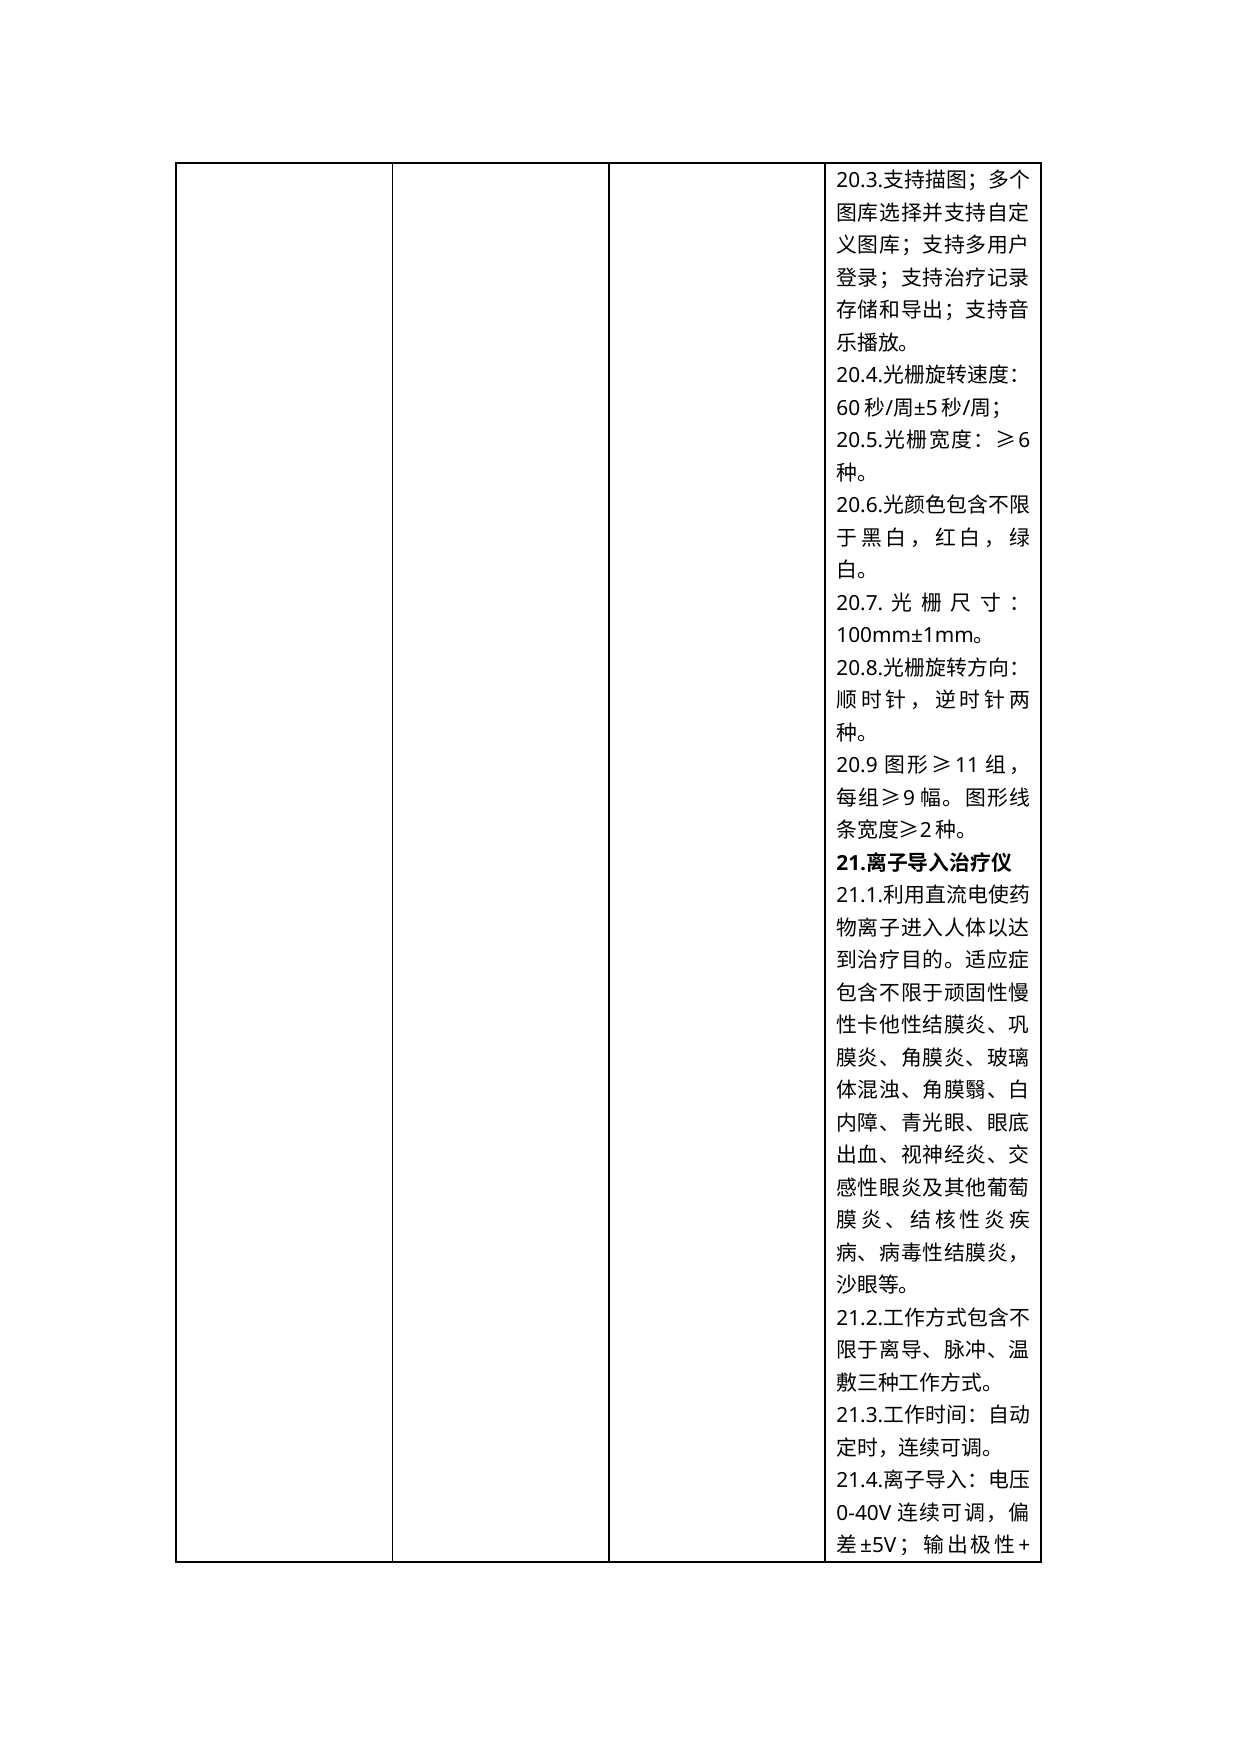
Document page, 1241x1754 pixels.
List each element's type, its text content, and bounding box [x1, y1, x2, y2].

table_cell 1 [393, 164, 608, 1561]
table_cell [610, 164, 824, 1561]
table_cell [177, 164, 392, 1561]
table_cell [826, 164, 1040, 1561]
